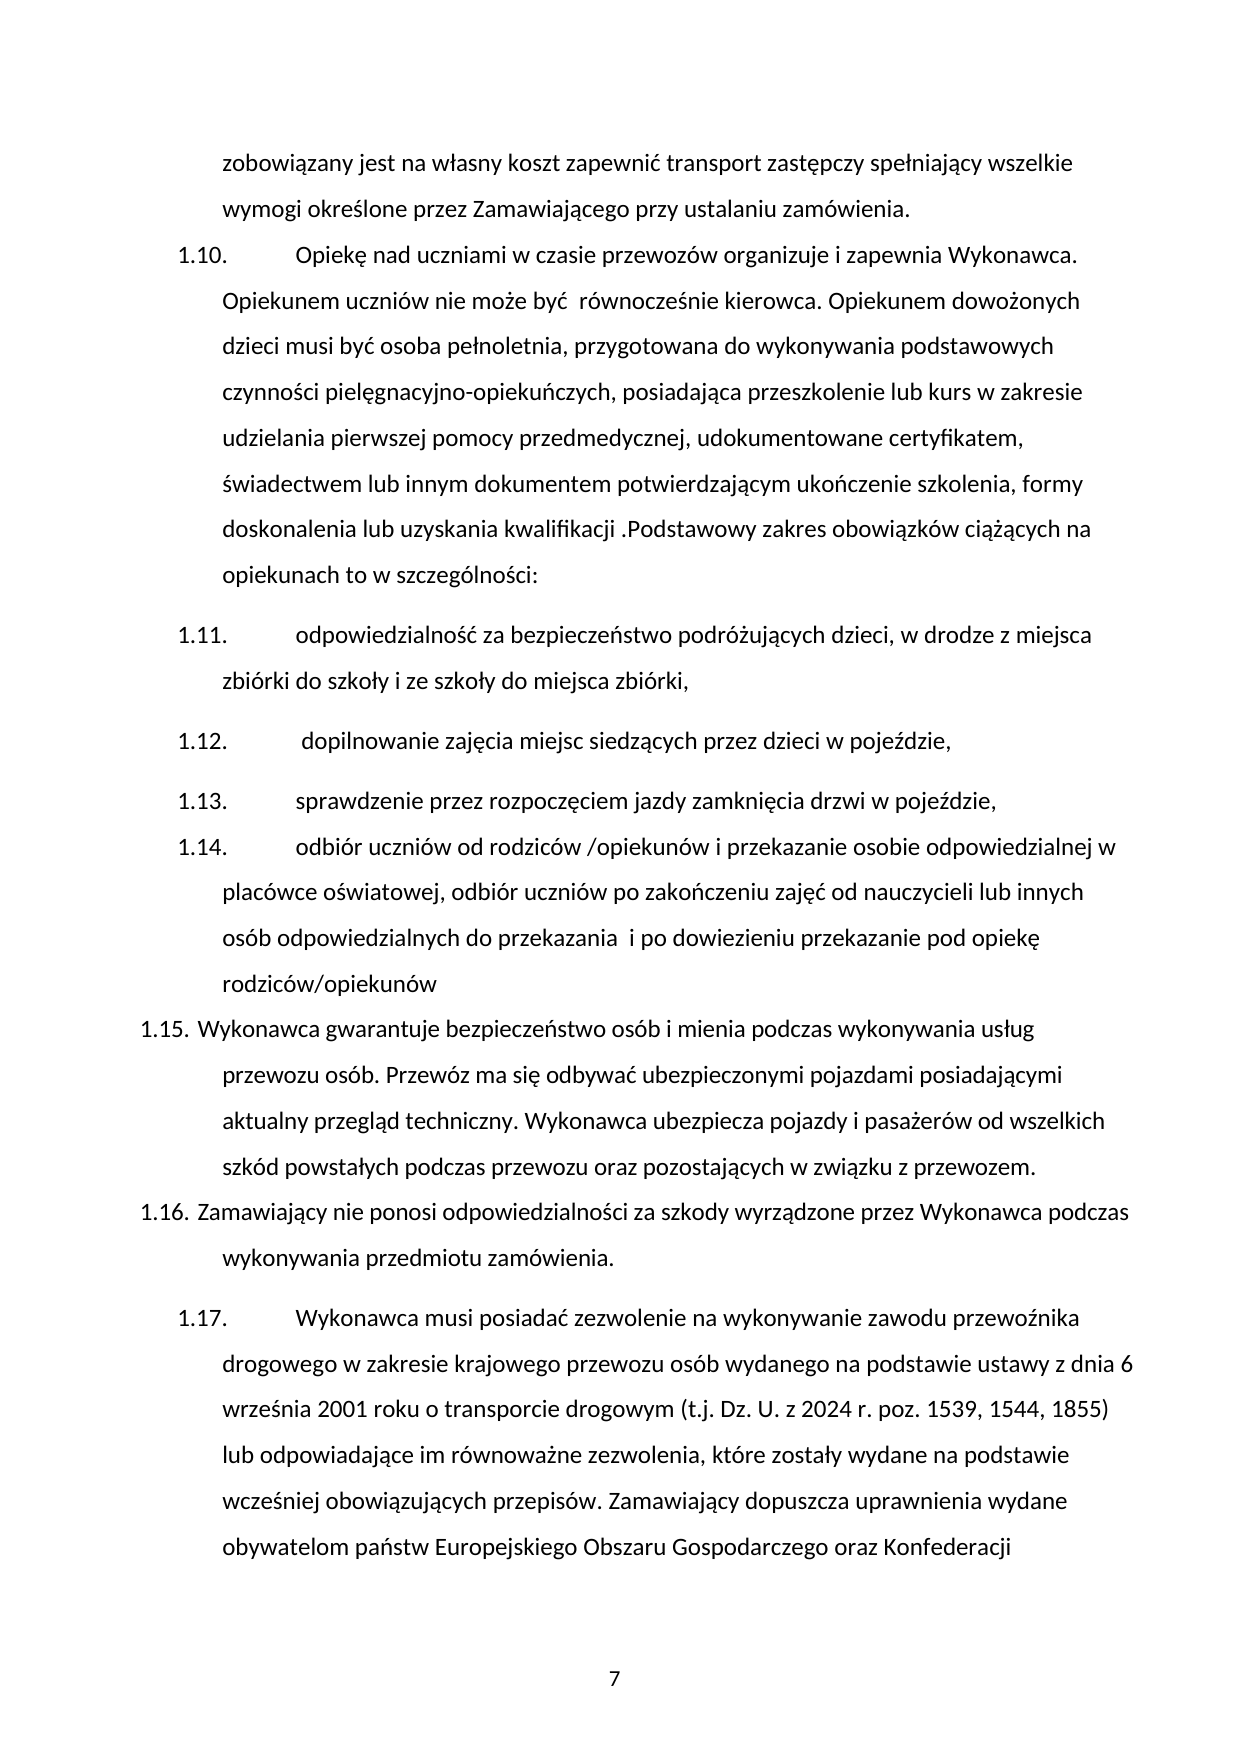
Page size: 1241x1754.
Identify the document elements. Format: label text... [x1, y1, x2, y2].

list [177, 1302, 1134, 1561]
list odbiór uczniów od rodziców /opiekunów i przekazanie osobie odpowiedzialnej w placówce oświatowej, odbiór uczniów po zakończeniu zajęć od nauczycieli lub innych osób odpowiedzialnych do przekazania i po dowiezieniu przekazanie pod opiekę rodziców/opiekunów [177, 831, 1134, 998]
list Opiekę nad uczniami w czasie przewozów organizuje i zapewnia Wykonawca. Opiekunem uczniów nie może być równocześnie kierowca. Opiekunem dowożonych dzieci musi być osoba pełnoletnia, przygotowana do wykonywania podstawowych czynności pielęgnacyjno-opiekuńczych, posiadająca przeszkolenie lub kurs w zakresie udzielania pierwszej pomocy przedmedycznej, udokumentowane certyfikatem, świadectwem lub innym dokumentem potwierdzającym ukończenie szkolenia, formy doskonalenia lub uzyskania kwalifikacji .Podstawowy zakres obowiązków ciążących na opiekunach to w szczególności: [177, 239, 1134, 590]
list Zamawiający nie ponosi odpowiedzialności za szkody wyrządzone przez Wykonawca podczas wykonywania przedmiotu zamówienia. [139, 1196, 1134, 1273]
list Wykonawca gwarantuje bezpieczeństwo osób i mienia podczas wykonywania usług przewozu osób. Przewóz ma się odbywać ubezpieczonymi pojazdami posiadającymi aktualny przegląd techniczny. Wykonawca ubezpiecza pojazdy i pasażerów od wszelkich szkód powstałych podczas przewozu oraz pozostających w związku z przewozem. [139, 1013, 1134, 1181]
list sprawdzenie przez rozpoczęciem jazdy zamknięcia drzwi w pojeździe, [177, 785, 1134, 815]
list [177, 148, 1134, 224]
list dopilnowanie zajęcia miejsc siedzących przez dzieci w pojeździe, [177, 725, 1134, 755]
list odpowiedzialność za bezpieczeństwo podróżujących dzieci, w drodze z miejsca zbiórki do szkoły i ze szkoły do miejsca zbiórki, [177, 619, 1134, 695]
